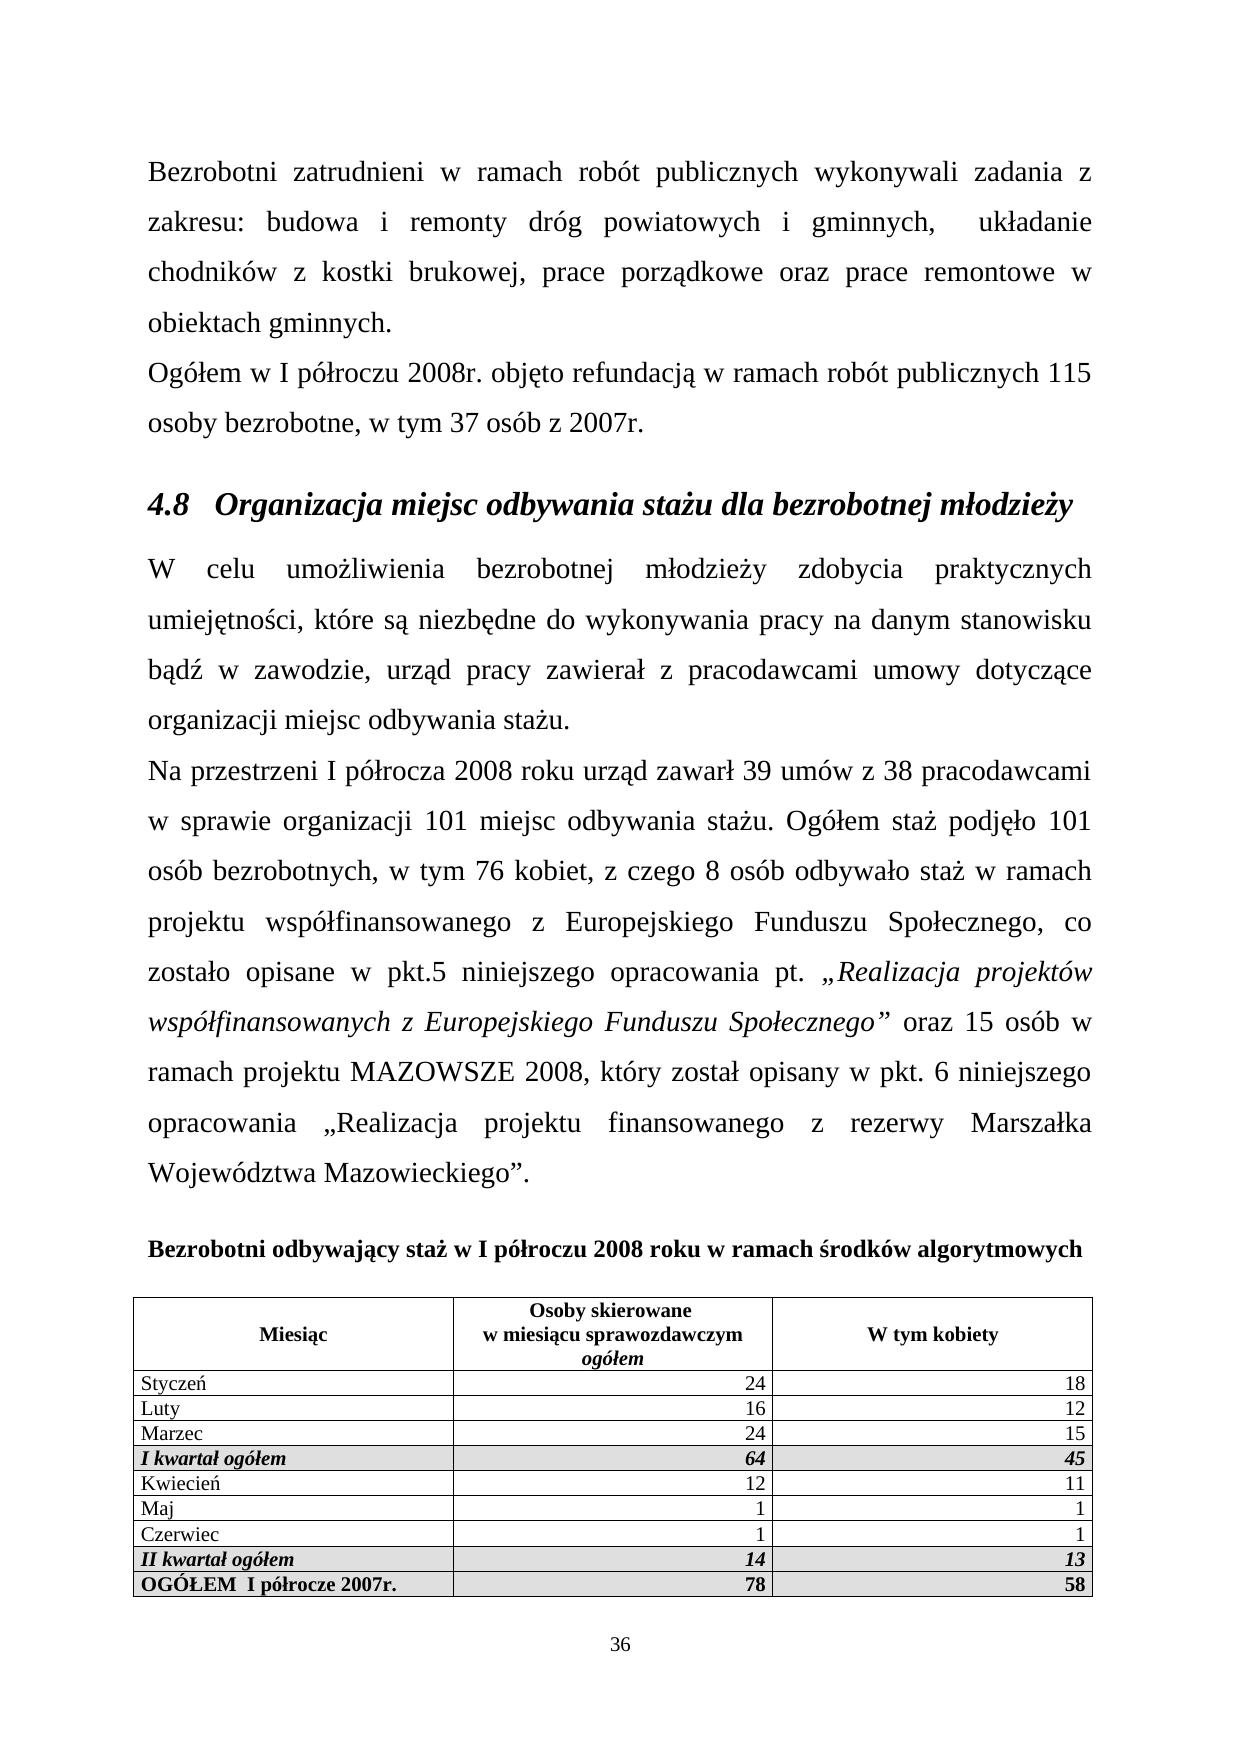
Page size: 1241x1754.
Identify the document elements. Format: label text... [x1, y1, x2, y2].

table_cell 11 [773, 1471, 1092, 1495]
table_cell 24 [454, 1371, 772, 1395]
table_header Miesiąc [134, 1298, 453, 1370]
table_cell Marzec [134, 1421, 453, 1445]
table_cell 78 [454, 1572, 772, 1596]
table_cell Luty [134, 1396, 453, 1420]
text Na przestrzeni I półrocza 2008 roku urząd zawarł 39 umów z 38 pracodawcami w sprawie organizacji 101 miejsc odbywania stażu. Ogółem staż podjęło 101 osób bezrobotnych, w tym 76 kobiet, z czego 8 osób odbywało staż w ramach projektu współfinansowanego z Europejskiego Funduszu Społecznego, co zostało opisane w pkt.5 niniejszego opracowania pt. „Realizacja projektów współfinansowanych z Europejskiego Funduszu Społecznego” oraz 15 osób w ramach projektu MAZOWSZE 2008, który został opisany w pkt. 6 niniejszego opracowania „Realizacja projektu finansowanego z rezerwy Marszałka Województwa Mazowieckiego”. [148, 753, 1093, 1189]
text 4.8 Organizacja miejsc odbywania stażu dla bezrobotnej młodzieży [148, 484, 1093, 523]
table_cell 1 [773, 1496, 1092, 1520]
table_cell 16 [454, 1396, 772, 1420]
table_cell Styczeń [134, 1371, 453, 1395]
table_cell 58 [773, 1572, 1092, 1596]
table_cell Czerwiec [134, 1521, 453, 1546]
table_cell 14 [454, 1547, 772, 1571]
table_cell 15 [773, 1421, 1092, 1445]
table_header Osoby skierowane w miesiącu sprawozdawczym ogółem [454, 1298, 772, 1370]
text Bezrobotni zatrudnieni w ramach robót publicznych wykonywali zadania z zakresu: budowa i remonty dróg powiatowych i gminnych, układanie chodników z kostki brukowej, prace porządkowe oraz prace remontowe w obiektach gminnych. [148, 154, 1093, 338]
table_cell Maj [134, 1496, 453, 1520]
text Ogółem w I półroczu 2008r. objęto refundacją w ramach robót publicznych 115 osoby bezrobotne, w tym 37 osób z 2007r. [148, 355, 1093, 439]
table_cell OGÓŁEM I półrocze 2007r. [134, 1572, 453, 1596]
table_header W tym kobiety [773, 1298, 1092, 1370]
table_cell 64 [454, 1446, 772, 1470]
table_cell Kwiecień [134, 1471, 453, 1495]
text Bezrobotni odbywający staż w I półroczu 2008 roku w ramach środków algorytmowych [148, 1234, 1093, 1263]
table_cell II kwartał ogółem [134, 1547, 453, 1571]
text W celu umożliwienia bezrobotnej młodzieży zdobycia praktycznych umiejętności, które są niezbędne do wykonywania pracy na danym stanowisku bądź w zawodzie, urząd pracy zawierał z pracodawcami umowy dotyczące organizacji miejsc odbywania stażu. [148, 551, 1093, 736]
table_cell 18 [773, 1371, 1092, 1395]
table_cell 12 [773, 1396, 1092, 1420]
table_cell 1 [773, 1521, 1092, 1546]
table_cell 24 [454, 1421, 772, 1445]
table_cell I kwartał ogółem [134, 1446, 453, 1470]
table_cell 1 [454, 1521, 772, 1546]
table_cell 12 [454, 1471, 772, 1495]
table_cell 13 [773, 1547, 1092, 1571]
table_cell 1 [454, 1496, 772, 1520]
table_cell 45 [773, 1446, 1092, 1470]
